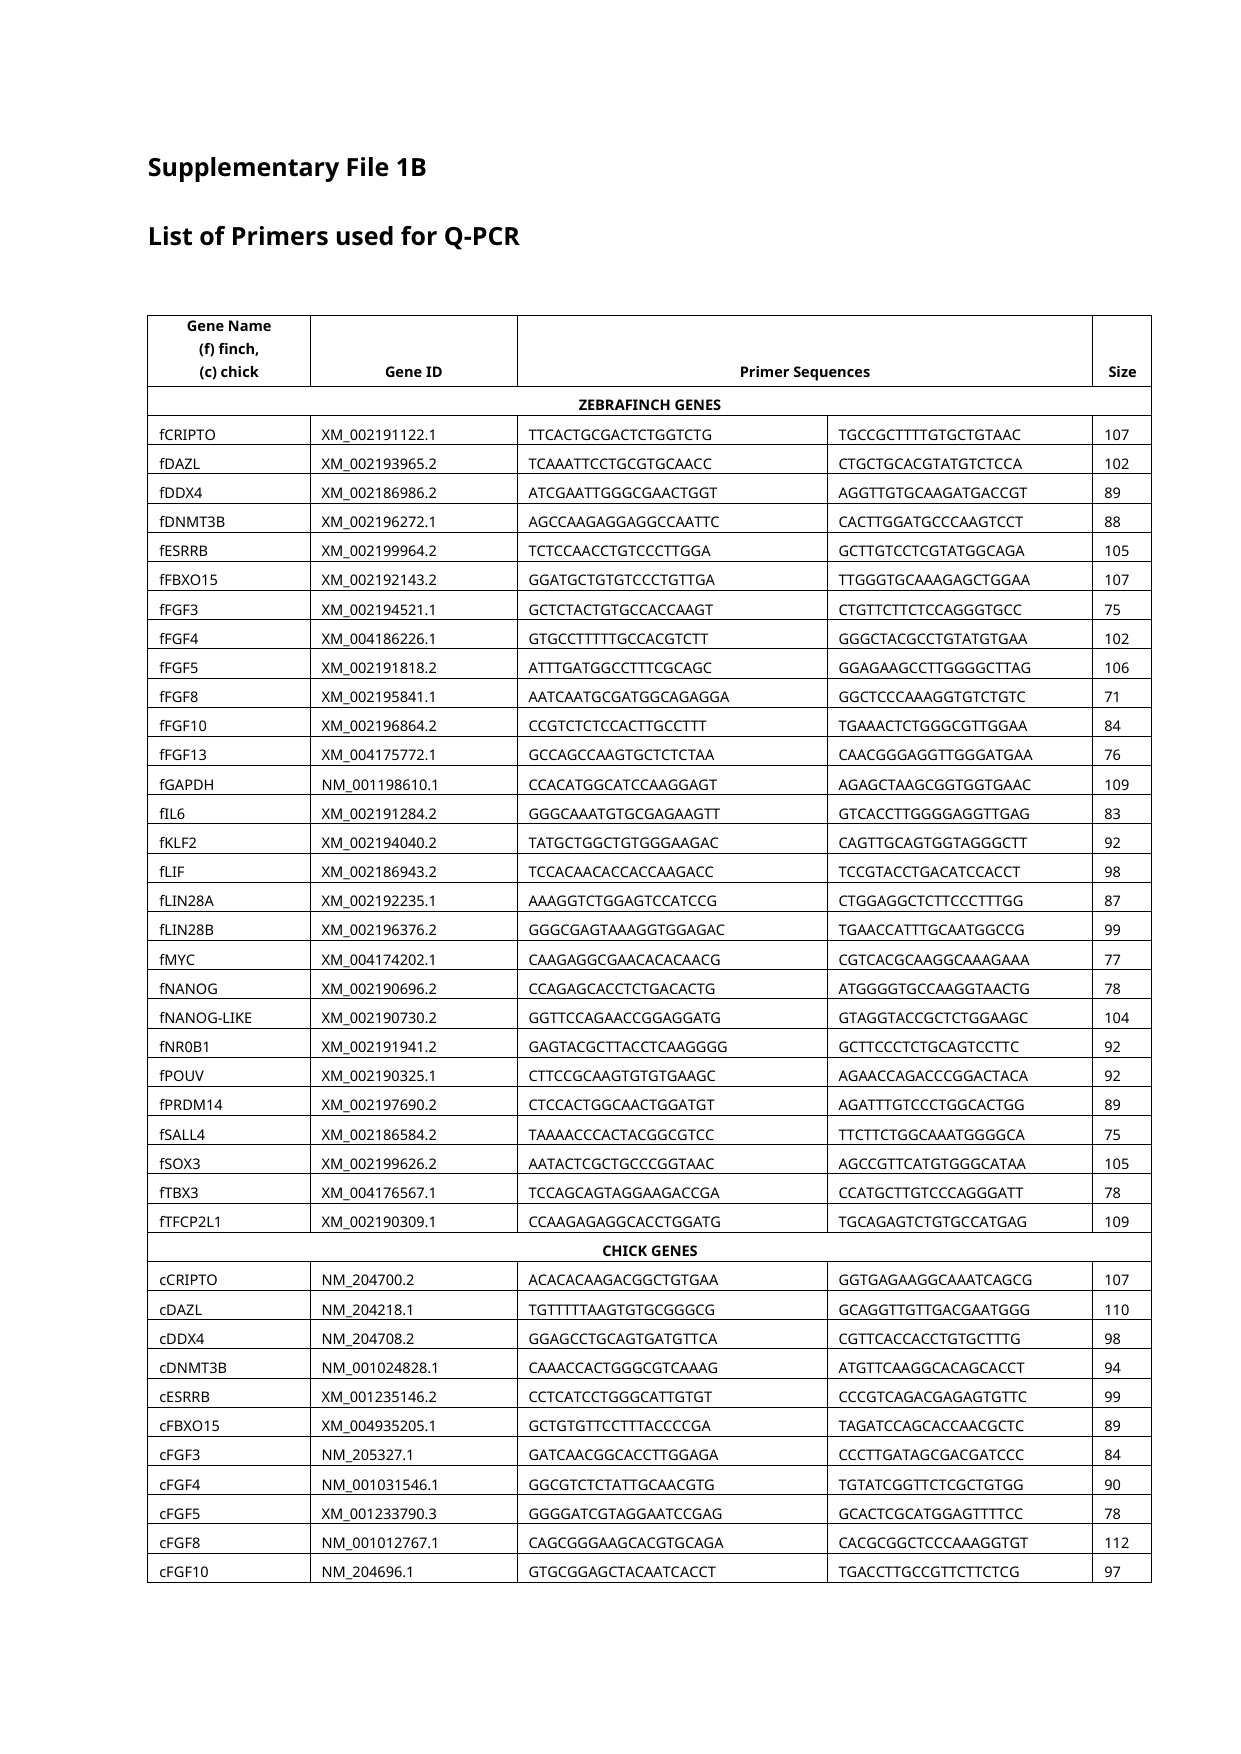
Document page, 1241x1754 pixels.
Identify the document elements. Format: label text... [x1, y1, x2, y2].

table_cell CTCCACTGGCAACTGGATGT [518, 1087, 827, 1115]
table_cell GGGCTACGCCTGTATGTGAA [828, 620, 1092, 648]
table_cell CAAACCACTGGGCGTCAAAG [518, 1349, 827, 1377]
table_cell 98 [1093, 1320, 1151, 1348]
table_cell NM_001024828.1 [311, 1349, 517, 1377]
table_cell cCRIPTO [148, 1262, 310, 1290]
table_cell cFGF8 [148, 1524, 310, 1552]
table_cell GGCGTCTCTATTGCAACGTG [518, 1466, 827, 1494]
table_cell 89 [1093, 1087, 1151, 1115]
table_cell 75 [1093, 591, 1151, 619]
table_cell AGATTTGTCCCTGGCACTGG [828, 1087, 1092, 1115]
table_cell fFGF10 [148, 708, 310, 736]
table_cell cFGF5 [148, 1495, 310, 1523]
table_cell TTCTTCTGGCAAATGGGGCA [828, 1116, 1092, 1144]
table_cell CTGCTGCACGTATGTCTCCA [828, 445, 1092, 473]
table_cell cFGF10 [148, 1554, 310, 1582]
table_cell CCAGAGCACCTCTGACACTG [518, 970, 827, 998]
table_cell XM_002186584.2 [311, 1116, 517, 1144]
table_header Gene ID [311, 316, 517, 386]
table_cell 110 [1093, 1291, 1151, 1319]
table_cell TCAAATTCCTGCGTGCAACC [518, 445, 827, 473]
table_cell GGGCGAGTAAAGGTGGAGAC [518, 912, 827, 940]
table_cell fGAPDH [148, 766, 310, 794]
table_cell AATACTCGCTGCCCGGTAAC [518, 1145, 827, 1173]
table_cell cDAZL [148, 1291, 310, 1319]
table_cell 109 [1093, 1204, 1151, 1232]
table_cell 94 [1093, 1349, 1151, 1377]
table_cell XM_002190325.1 [311, 1058, 517, 1086]
table_cell TGCAGAGTCTGTGCCATGAG [828, 1204, 1092, 1232]
table_cell 105 [1093, 533, 1151, 561]
table_cell XM_002199964.2 [311, 533, 517, 561]
table_cell CGTCACGCAAGGCAAAGAAA [828, 941, 1092, 969]
table_cell CAGCGGGAAGCACGTGCAGA [518, 1524, 827, 1552]
table_cell 78 [1093, 970, 1151, 998]
table_cell GGAGCCTGCAGTGATGTTCA [518, 1320, 827, 1348]
table_cell fMYC [148, 941, 310, 969]
table_cell XM_004174202.1 [311, 941, 517, 969]
text List of Primers used for Q-PCR [148, 218, 1053, 252]
table_cell CCCGTCAGACGAGAGTGTTC [828, 1379, 1092, 1407]
table_cell cFBXO15 [148, 1408, 310, 1436]
table_cell TATGCTGGCTGTGGGAAGAC [518, 824, 827, 852]
table_cell GGCTCCCAAAGGTGTCTGTC [828, 679, 1092, 707]
table_cell XM_002199626.2 [311, 1145, 517, 1173]
table_cell fKLF2 [148, 824, 310, 852]
table_cell CTGGAGGCTCTTCCCTTTGG [828, 883, 1092, 911]
table_cell 92 [1093, 1029, 1151, 1057]
table_cell ATGGGGTGCCAAGGTAACTG [828, 970, 1092, 998]
table_cell fSOX3 [148, 1145, 310, 1173]
table_cell AATCAATGCGATGGCAGAGGA [518, 679, 827, 707]
table_cell 106 [1093, 649, 1151, 677]
table_cell CAACGGGAGGTTGGGATGAA [828, 737, 1092, 765]
table_cell 99 [1093, 1379, 1151, 1407]
table_cell fNANOG [148, 970, 310, 998]
table_cell fLIN28B [148, 912, 310, 940]
table_cell 77 [1093, 941, 1151, 969]
table_cell fLIF [148, 854, 310, 882]
table_cell fPRDM14 [148, 1087, 310, 1115]
table_cell CGTTCACCACCTGTGCTTTG [828, 1320, 1092, 1348]
table_cell 97 [1093, 1554, 1151, 1582]
table_cell ACACACAAGACGGCTGTGAA [518, 1262, 827, 1290]
table_cell XM_004175772.1 [311, 737, 517, 765]
table_cell fSALL4 [148, 1116, 310, 1144]
table_cell fFGF3 [148, 591, 310, 619]
table_cell CCTCATCCTGGGCATTGTGT [518, 1379, 827, 1407]
table_cell fNR0B1 [148, 1029, 310, 1057]
table_cell CCCTTGATAGCGACGATCCC [828, 1437, 1092, 1465]
table_cell 89 [1093, 1408, 1151, 1436]
table_cell XM_002195841.1 [311, 679, 517, 707]
table_cell cDNMT3B [148, 1349, 310, 1377]
table_cell GTGCCTTTTTGCCACGTCTT [518, 620, 827, 648]
table_cell TTGGGTGCAAAGAGCTGGAA [828, 562, 1092, 590]
table_header Size [1093, 316, 1151, 386]
table_cell XM_004186226.1 [311, 620, 517, 648]
table_cell XM_002194040.2 [311, 824, 517, 852]
table_cell fFGF13 [148, 737, 310, 765]
table_cell ATGTTCAAGGCACAGCACCT [828, 1349, 1092, 1377]
table_cell 109 [1093, 766, 1151, 794]
table_cell CHICK GENES [148, 1233, 1151, 1261]
table_cell XM_002190309.1 [311, 1204, 517, 1232]
table_cell XM_002186986.2 [311, 474, 517, 502]
table_cell TGACCTTGCCGTTCTTCTCG [828, 1554, 1092, 1582]
table_cell 92 [1093, 1058, 1151, 1086]
table_cell NM_204700.2 [311, 1262, 517, 1290]
table_cell 78 [1093, 1495, 1151, 1523]
table_cell AGCCGTTCATGTGGGCATAA [828, 1145, 1092, 1173]
table_cell GGTGAGAAGGCAAATCAGCG [828, 1262, 1092, 1290]
table_cell 83 [1093, 795, 1151, 823]
table_cell TCTCCAACCTGTCCCTTGGA [518, 533, 827, 561]
table_cell GCCAGCCAAGTGCTCTCTAA [518, 737, 827, 765]
table_cell 76 [1093, 737, 1151, 765]
table_cell GCAGGTTGTTGACGAATGGG [828, 1291, 1092, 1319]
table_cell fIL6 [148, 795, 310, 823]
table_cell XM_002191818.2 [311, 649, 517, 677]
table_cell ZEBRAFINCH GENES [148, 387, 1151, 415]
table_cell XM_002196376.2 [311, 912, 517, 940]
table_cell GCTCTACTGTGCCACCAAGT [518, 591, 827, 619]
table_cell XM_001233790.3 [311, 1495, 517, 1523]
table_cell XM_002190730.2 [311, 999, 517, 1027]
table_cell AGAACCAGACCCGGACTACA [828, 1058, 1092, 1086]
table_cell XM_002196864.2 [311, 708, 517, 736]
table_cell CCACATGGCATCCAAGGAGT [518, 766, 827, 794]
table_cell fFBXO15 [148, 562, 310, 590]
table_cell GGGCAAATGTGCGAGAAGTT [518, 795, 827, 823]
table_cell 89 [1093, 474, 1151, 502]
table_cell NM_001198610.1 [311, 766, 517, 794]
table_cell NM_205327.1 [311, 1437, 517, 1465]
table_cell XM_002192235.1 [311, 883, 517, 911]
table_cell XM_002196272.1 [311, 504, 517, 532]
table_cell TGTTTTTAAGTGTGCGGGCG [518, 1291, 827, 1319]
table_cell GCTTCCCTCTGCAGTCCTTC [828, 1029, 1092, 1057]
table_cell TAAAACCCACTACGGCGTCC [518, 1116, 827, 1144]
table_cell fFGF8 [148, 679, 310, 707]
table_cell AGCCAAGAGGAGGCCAATTC [518, 504, 827, 532]
table_cell GGGGATCGTAGGAATCCGAG [518, 1495, 827, 1523]
table_cell CTGTTCTTCTCCAGGGTGCC [828, 591, 1092, 619]
table_cell 84 [1093, 1437, 1151, 1465]
table_cell GAGTACGCTTACCTCAAGGGG [518, 1029, 827, 1057]
table_cell XM_002191284.2 [311, 795, 517, 823]
table_cell fDAZL [148, 445, 310, 473]
table_cell XM_002193965.2 [311, 445, 517, 473]
table_cell GGAGAAGCCTTGGGGCTTAG [828, 649, 1092, 677]
table_cell 104 [1093, 999, 1151, 1027]
table_cell NM_001012767.1 [311, 1524, 517, 1552]
table_cell fLIN28A [148, 883, 310, 911]
table_cell cFGF4 [148, 1466, 310, 1494]
table_cell fDDX4 [148, 474, 310, 502]
table_cell XM_004176567.1 [311, 1174, 517, 1202]
table_cell XM_002197690.2 [311, 1087, 517, 1115]
table_cell NM_204696.1 [311, 1554, 517, 1582]
table_cell fFGF4 [148, 620, 310, 648]
table_cell 102 [1093, 445, 1151, 473]
table_cell 107 [1093, 416, 1151, 444]
table_cell 84 [1093, 708, 1151, 736]
table_cell cESRRB [148, 1379, 310, 1407]
table_cell 98 [1093, 854, 1151, 882]
table_cell 87 [1093, 883, 1151, 911]
table_cell TCCAGCAGTAGGAAGACCGA [518, 1174, 827, 1202]
table_cell TCCGTACCTGACATCCACCT [828, 854, 1092, 882]
table_cell CCGTCTCTCCACTTGCCTTT [518, 708, 827, 736]
table_cell XM_001235146.2 [311, 1379, 517, 1407]
table_cell fCRIPTO [148, 416, 310, 444]
table_cell 71 [1093, 679, 1151, 707]
table_cell cDDX4 [148, 1320, 310, 1348]
table_cell NM_204218.1 [311, 1291, 517, 1319]
table_cell XM_002191941.2 [311, 1029, 517, 1057]
table_cell 105 [1093, 1145, 1151, 1173]
table_cell ATCGAATTGGGCGAACTGGT [518, 474, 827, 502]
table_cell 90 [1093, 1466, 1151, 1494]
table_cell CAAGAGGCGAACACACAACG [518, 941, 827, 969]
table_cell AGAGCTAAGCGGTGGTGAAC [828, 766, 1092, 794]
table_cell TTCACTGCGACTCTGGTCTG [518, 416, 827, 444]
table_cell fTBX3 [148, 1174, 310, 1202]
table_cell XM_002191122.1 [311, 416, 517, 444]
table_cell AGGTTGTGCAAGATGACCGT [828, 474, 1092, 502]
table_cell cFGF3 [148, 1437, 310, 1465]
table_cell fESRRB [148, 533, 310, 561]
table_cell 107 [1093, 562, 1151, 590]
table_cell XM_002190696.2 [311, 970, 517, 998]
table_cell XM_004935205.1 [311, 1408, 517, 1436]
table_cell 92 [1093, 824, 1151, 852]
table_cell GTCACCTTGGGGAGGTTGAG [828, 795, 1092, 823]
table_cell CTTCCGCAAGTGTGTGAAGC [518, 1058, 827, 1086]
table_cell TGAACCATTTGCAATGGCCG [828, 912, 1092, 940]
table_cell NM_001031546.1 [311, 1466, 517, 1494]
table_cell TCCACAACACCACCAAGACC [518, 854, 827, 882]
table_cell CCAAGAGAGGCACCTGGATG [518, 1204, 827, 1232]
table_cell 107 [1093, 1262, 1151, 1290]
table_cell fNANOG-LIKE [148, 999, 310, 1027]
table_cell TGAAACTCTGGGCGTTGGAA [828, 708, 1092, 736]
table_cell ATTTGATGGCCTTTCGCAGC [518, 649, 827, 677]
table_cell CACGCGGCTCCCAAAGGTGT [828, 1524, 1092, 1552]
table_cell CCATGCTTGTCCCAGGGATT [828, 1174, 1092, 1202]
table_cell fFGF5 [148, 649, 310, 677]
table_cell 75 [1093, 1116, 1151, 1144]
table_cell GCTGTGTTCCTTTACCCCGA [518, 1408, 827, 1436]
table_cell AAAGGTCTGGAGTCCATCCG [518, 883, 827, 911]
table_cell XM_002186943.2 [311, 854, 517, 882]
table_cell 88 [1093, 504, 1151, 532]
table_header Gene Name (f) finch, (c) chick [148, 316, 310, 386]
table_cell GGTTCCAGAACCGGAGGATG [518, 999, 827, 1027]
table_cell GGATGCTGTGTCCCTGTTGA [518, 562, 827, 590]
table_cell 78 [1093, 1174, 1151, 1202]
table_cell XM_002192143.2 [311, 562, 517, 590]
table_cell GATCAACGGCACCTTGGAGA [518, 1437, 827, 1465]
table_cell CAGTTGCAGTGGTAGGGCTT [828, 824, 1092, 852]
table_cell 99 [1093, 912, 1151, 940]
table_cell TGTATCGGTTCTCGCTGTGG [828, 1466, 1092, 1494]
table_cell TGCCGCTTTTGTGCTGTAAC [828, 416, 1092, 444]
table_cell fTFCP2L1 [148, 1204, 310, 1232]
table_cell 112 [1093, 1524, 1151, 1552]
table_cell NM_204708.2 [311, 1320, 517, 1348]
table_cell CACTTGGATGCCCAAGTCCT [828, 504, 1092, 532]
table_cell GTAGGTACCGCTCTGGAAGC [828, 999, 1092, 1027]
text Supplementary File 1B [148, 150, 1053, 184]
table_cell GCTTGTCCTCGTATGGCAGA [828, 533, 1092, 561]
table_cell TAGATCCAGCACCAACGCTC [828, 1408, 1092, 1436]
table_cell XM_002194521.1 [311, 591, 517, 619]
table_cell 102 [1093, 620, 1151, 648]
table_header Primer Sequences [518, 316, 1092, 386]
table_cell GCACTCGCATGGAGTTTTCC [828, 1495, 1092, 1523]
table_cell GTGCGGAGCTACAATCACCT [518, 1554, 827, 1582]
table_cell fPOUV [148, 1058, 310, 1086]
table_cell fDNMT3B [148, 504, 310, 532]
